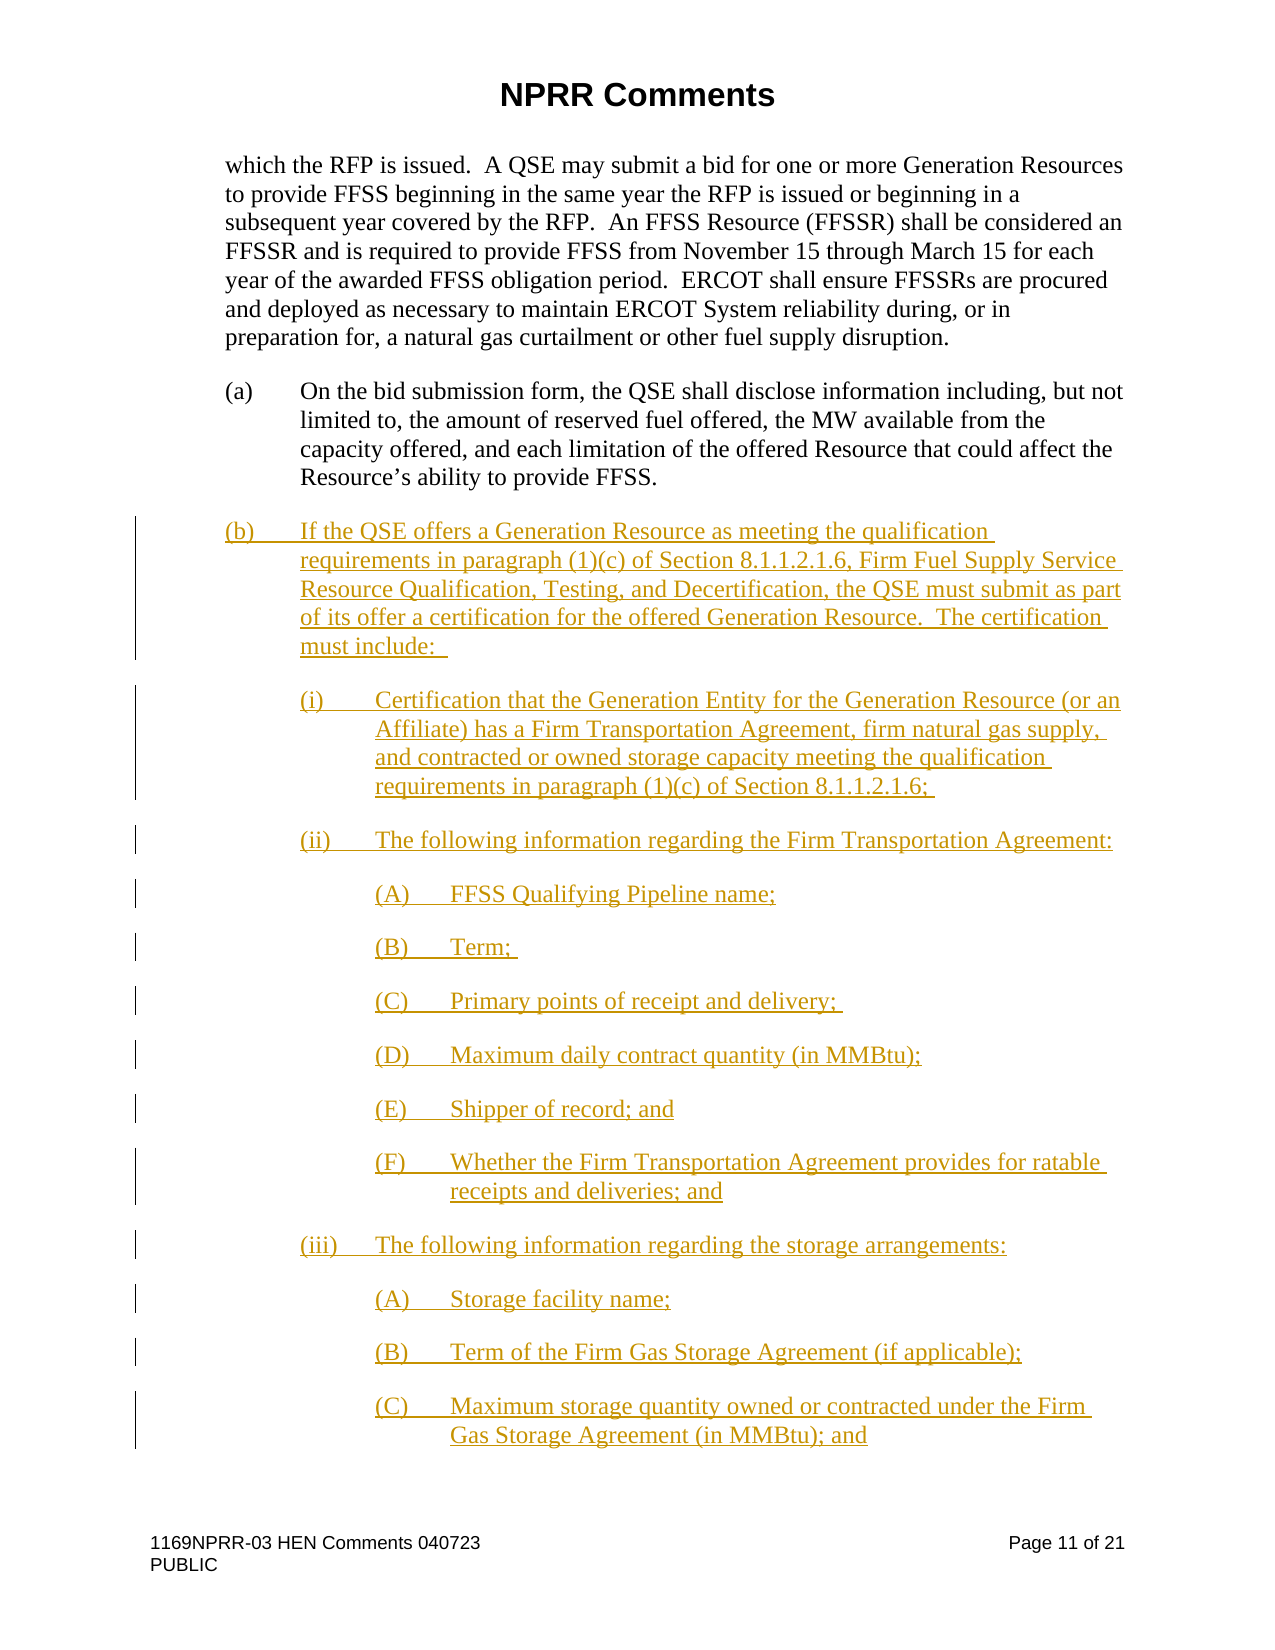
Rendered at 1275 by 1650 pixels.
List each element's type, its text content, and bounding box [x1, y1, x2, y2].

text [150, 150, 1125, 351]
text (a) On the bid submission form, the QSE shall disclose information including, but not limited to, the amount of reserved fuel offered, the MW available from the capacity offered, and each limitation of the offered Resource that could affect the Resource’s ability to provide FFSS. [225, 376, 1125, 491]
